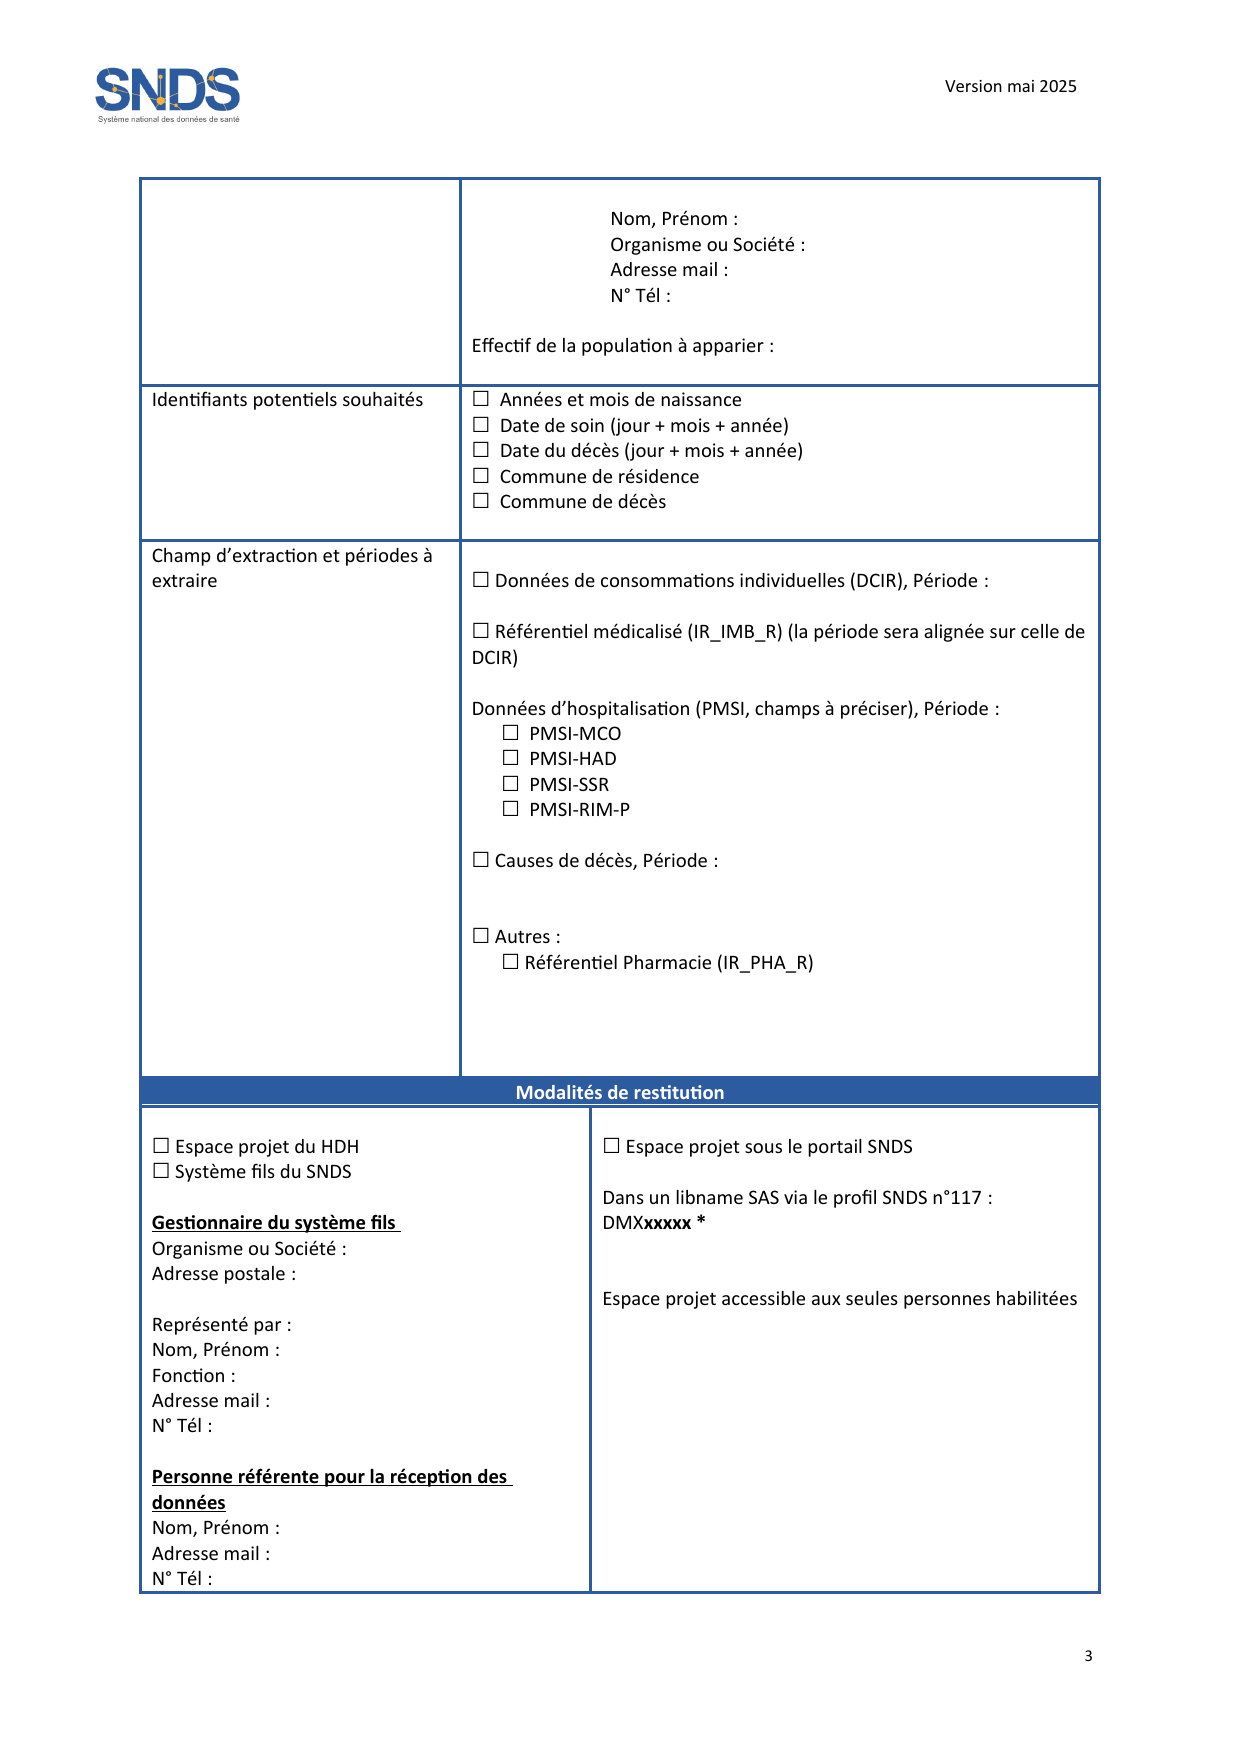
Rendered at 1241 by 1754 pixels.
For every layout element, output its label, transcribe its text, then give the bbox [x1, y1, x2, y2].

table_cell ☐ Années et mois de naissance ☐ Date de soin (jour + mois + année) ☐ Date du décès (jour + mois + année) ☐ Commune de résidence ☐ Commune de décès [462, 387, 1098, 539]
table_cell ☐ Données de consommations individuelles (DCIR), Période : ☐ Référentiel médicalisé (IR_IMB_R) (la période sera alignée sur celle de DCIR) Données d’hospitalisation (PMSI, champs à préciser), Période : ☐ PMSI-MCO ☐ PMSI-HAD ☐ PMSI-SSR ☐ PMSI-RIM-P ☐ Causes de décès, Période : ☐ Autres : ☐ Référentiel Pharmacie (IR_PHA_R) [462, 542, 1098, 1076]
table_cell Champ d’extraction et périodes à extraire [142, 542, 459, 1076]
picture [94, 64, 240, 126]
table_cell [462, 180, 1098, 383]
table_cell Identifiants potentiels souhaités [142, 387, 459, 539]
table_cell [142, 1108, 589, 1591]
table_cell Modalités de restitution [142, 1079, 1098, 1104]
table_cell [592, 1108, 1098, 1591]
